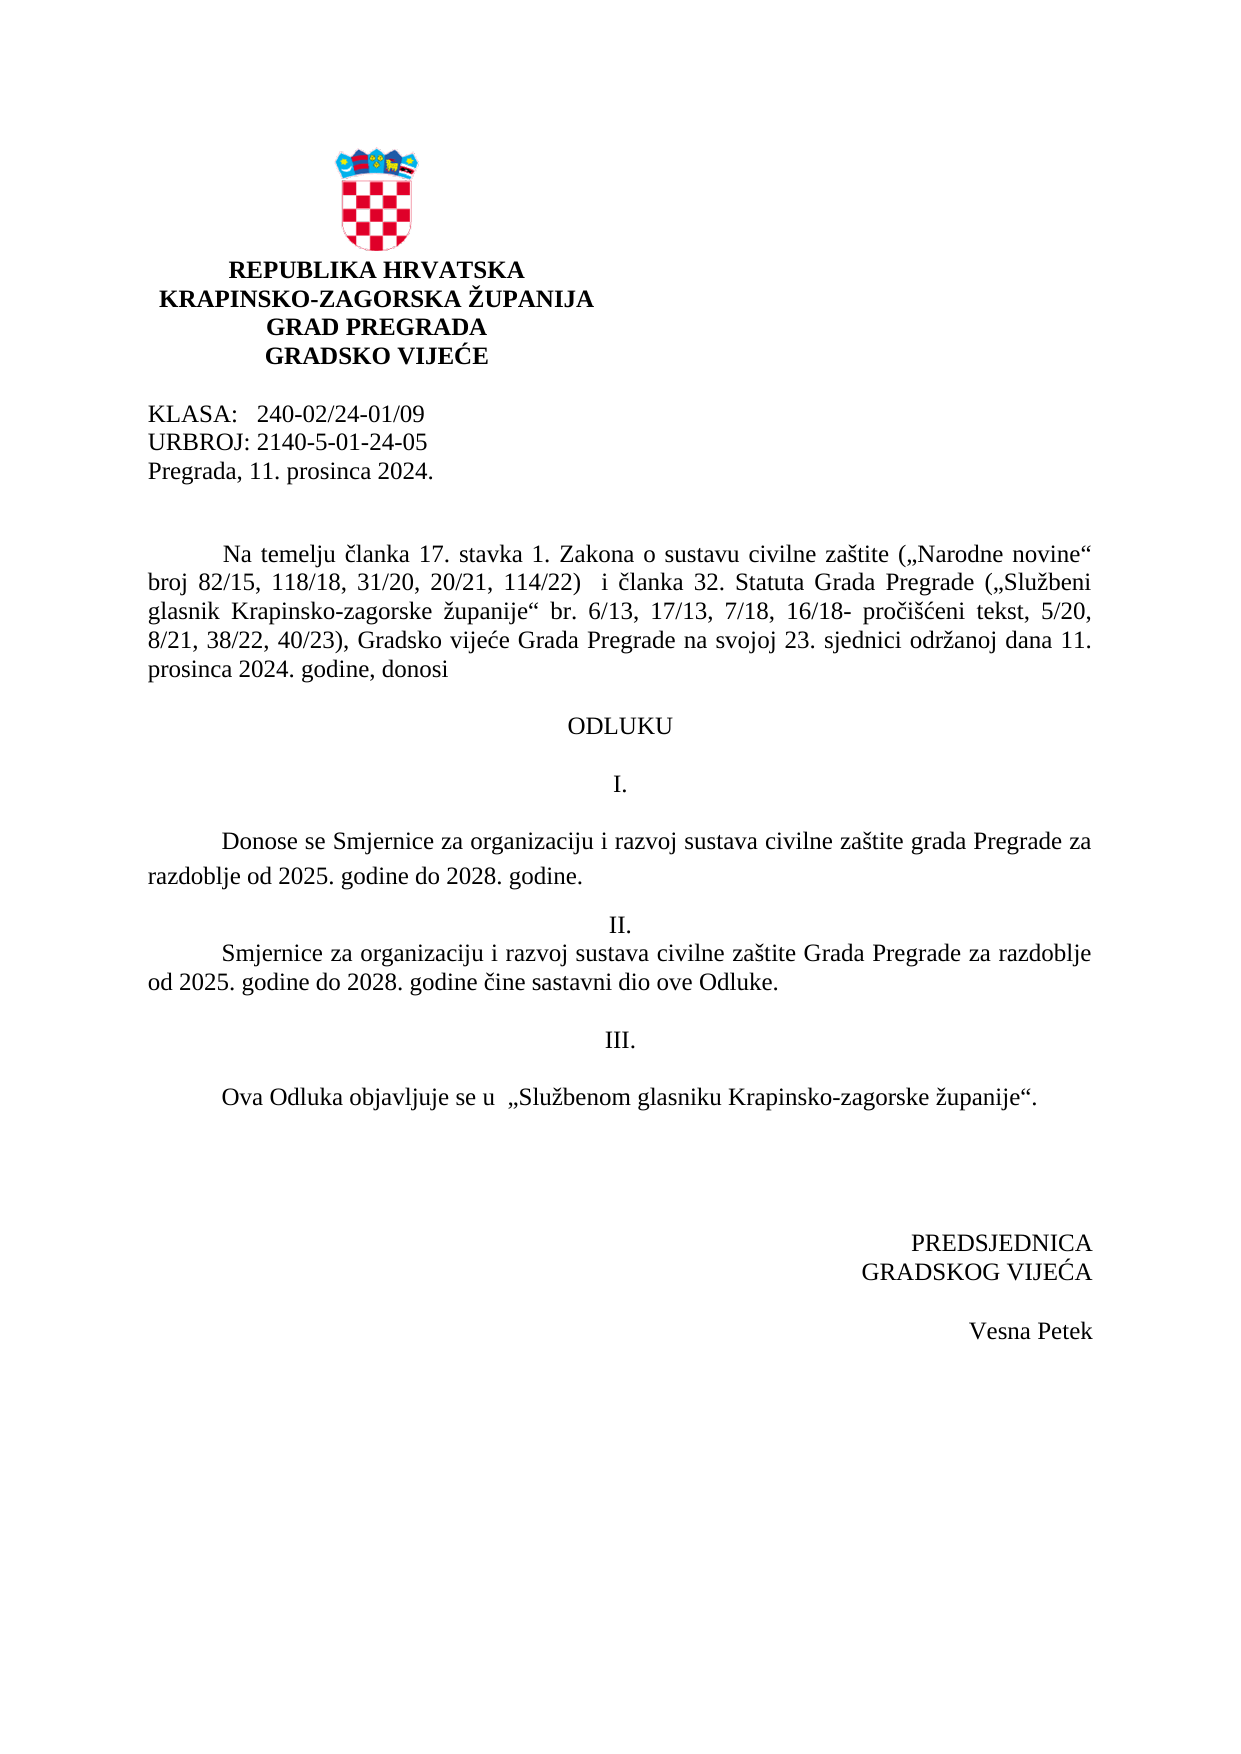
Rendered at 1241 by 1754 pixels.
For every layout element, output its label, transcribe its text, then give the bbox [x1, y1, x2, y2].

text II. [148, 910, 1093, 938]
table_cell GRAD PREGRADA [148, 313, 606, 341]
text PREDSJEDNICA [148, 1228, 1093, 1257]
text Na temelju članka 17. stavka 1. Zakona o sustavu civilne zaštite („Narodne novine“ broj 82/15, 118/18, 31/20, 20/21, 114/22) i članka 32. Statuta Grada Pregrade („Službeni glasnik Krapinsko-zagorske županije“ br. 6/13, 17/13, 7/18, 16/18- pročišćeni tekst, 5/20, 8/21, 38/22, 40/23), Gradsko vijeće Grada Pregrade na svojoj 23. sjednici održanoj dana 11. prosinca 2024. godine, donosi [148, 539, 1093, 682]
text GRADSKOG VIJEĆA [148, 1257, 1093, 1285]
text Vesna Petek [148, 1316, 1093, 1344]
text KLASA: 240-02/24-01/09 [148, 399, 1093, 427]
table_header [148, 148, 606, 255]
text URBROJ: 2140-5-01-24-05 [148, 427, 1093, 456]
table_cell REPUBLIKA HRVATSKA [148, 255, 606, 284]
text I. [148, 769, 1093, 797]
text Donose se Smjernice za organizaciju i razvoj sustava civilne zaštite grada Pregrade za razdoblje od 2025. godine do 2028. godine. [148, 826, 1093, 889]
text Ova Odluka objavljuje se u „Službenom glasniku Krapinsko-zagorske županije“. [73, 1082, 1093, 1111]
text Pregrada, 11. prosinca 2024. [148, 456, 1093, 485]
text Smjernice za organizaciju i razvoj sustava civilne zaštite Grada Pregrade za razdoblje od 2025. godine do 2028. godine čine sastavni dio ove Odluke. [148, 938, 1093, 996]
table_cell KRAPINSKO-ZAGORSKA ŽUPANIJA [148, 284, 606, 312]
table_cell GRADSKO VIJEĆE [148, 341, 606, 370]
picture [334, 147, 419, 251]
text ODLUKU [148, 711, 1093, 740]
text III. [148, 1025, 1093, 1053]
